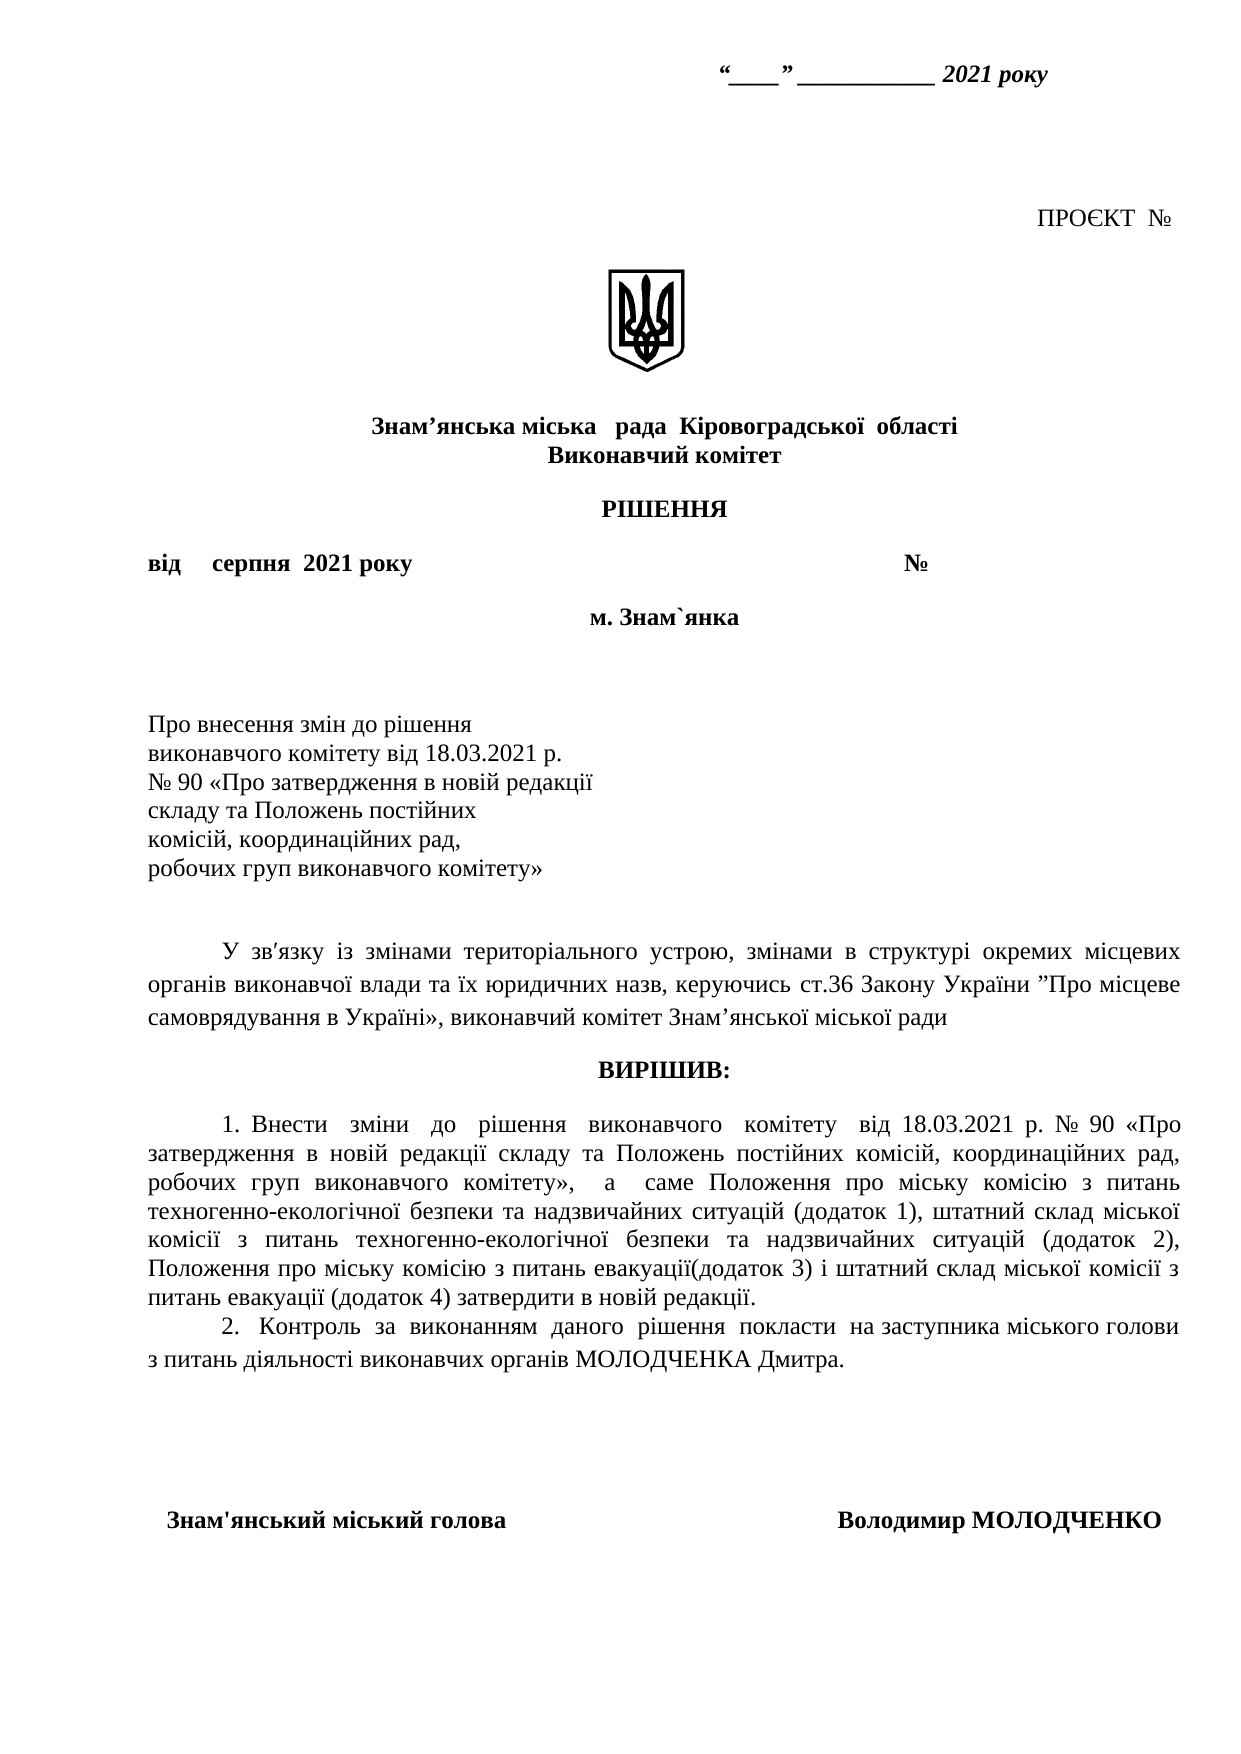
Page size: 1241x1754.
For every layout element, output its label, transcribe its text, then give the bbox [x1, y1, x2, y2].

text виконавчого комітету від 18.03.2021 р. [148, 738, 1181, 767]
text 1. Внести зміни до рішення виконавчого комітету від 18.03.2021 р. № 90 «Про затвердження в новій редакції складу та Положень постійних комісій, координаційних рад, робочих груп виконавчого комітету», а саме Положення про міську комісію з питань техногенно-екологічної безпеки та надзвичайних ситуацій (додаток 1), штатний склад міської комісії з питань техногенно-екологічної безпеки та надзвичайних ситуацій (додаток 2), Положення про міську комісію з питань евакуації(додаток 3) і штатний склад міської комісії з питань евакуації (додаток 4) затвердити в новій редакції. [148, 1109, 1181, 1311]
text “____” ___________ 2021 року [222, 59, 1181, 88]
text ВИРІШИВ: [148, 1056, 1181, 1084]
text м. Знам`янка [148, 602, 1181, 630]
picture [600, 262, 695, 383]
list Контроль за виконанням даного рішення покласти на заступника міського голови з питань діяльності виконавчих органів МОЛОДЧЕНКА Дмитра. [148, 1311, 1181, 1372]
text У зв′язку із змінами територіального устрою, змінами в структурі окремих місцевих органів виконавчої влади та їх юридичних назв, керуючись ст.36 Закону України ”Про місцеве самоврядування в Україні», виконавчий комітет Знам’янської міської ради [148, 936, 1181, 1031]
text від серпня 2021 року № [148, 548, 1181, 577]
title Знам’янська міська рада Кіровоградської області [148, 261, 1181, 440]
text складу та Положень постійних [148, 796, 1181, 824]
text № 90 «Про затвердження в новій редакції [148, 767, 1181, 796]
text ПРОЄКТ № [443, 203, 1181, 232]
text робочих груп виконавчого комітету» [148, 853, 1181, 882]
text Про внесення змін до рішення [148, 709, 1181, 738]
text Виконавчий комітет [148, 440, 1181, 469]
text РІШЕННЯ [148, 494, 1181, 523]
text Знам'янський міський голова Володимир МОЛОДЧЕНКО [148, 1505, 1181, 1534]
text комісій, координаційних рад, [148, 824, 1181, 853]
